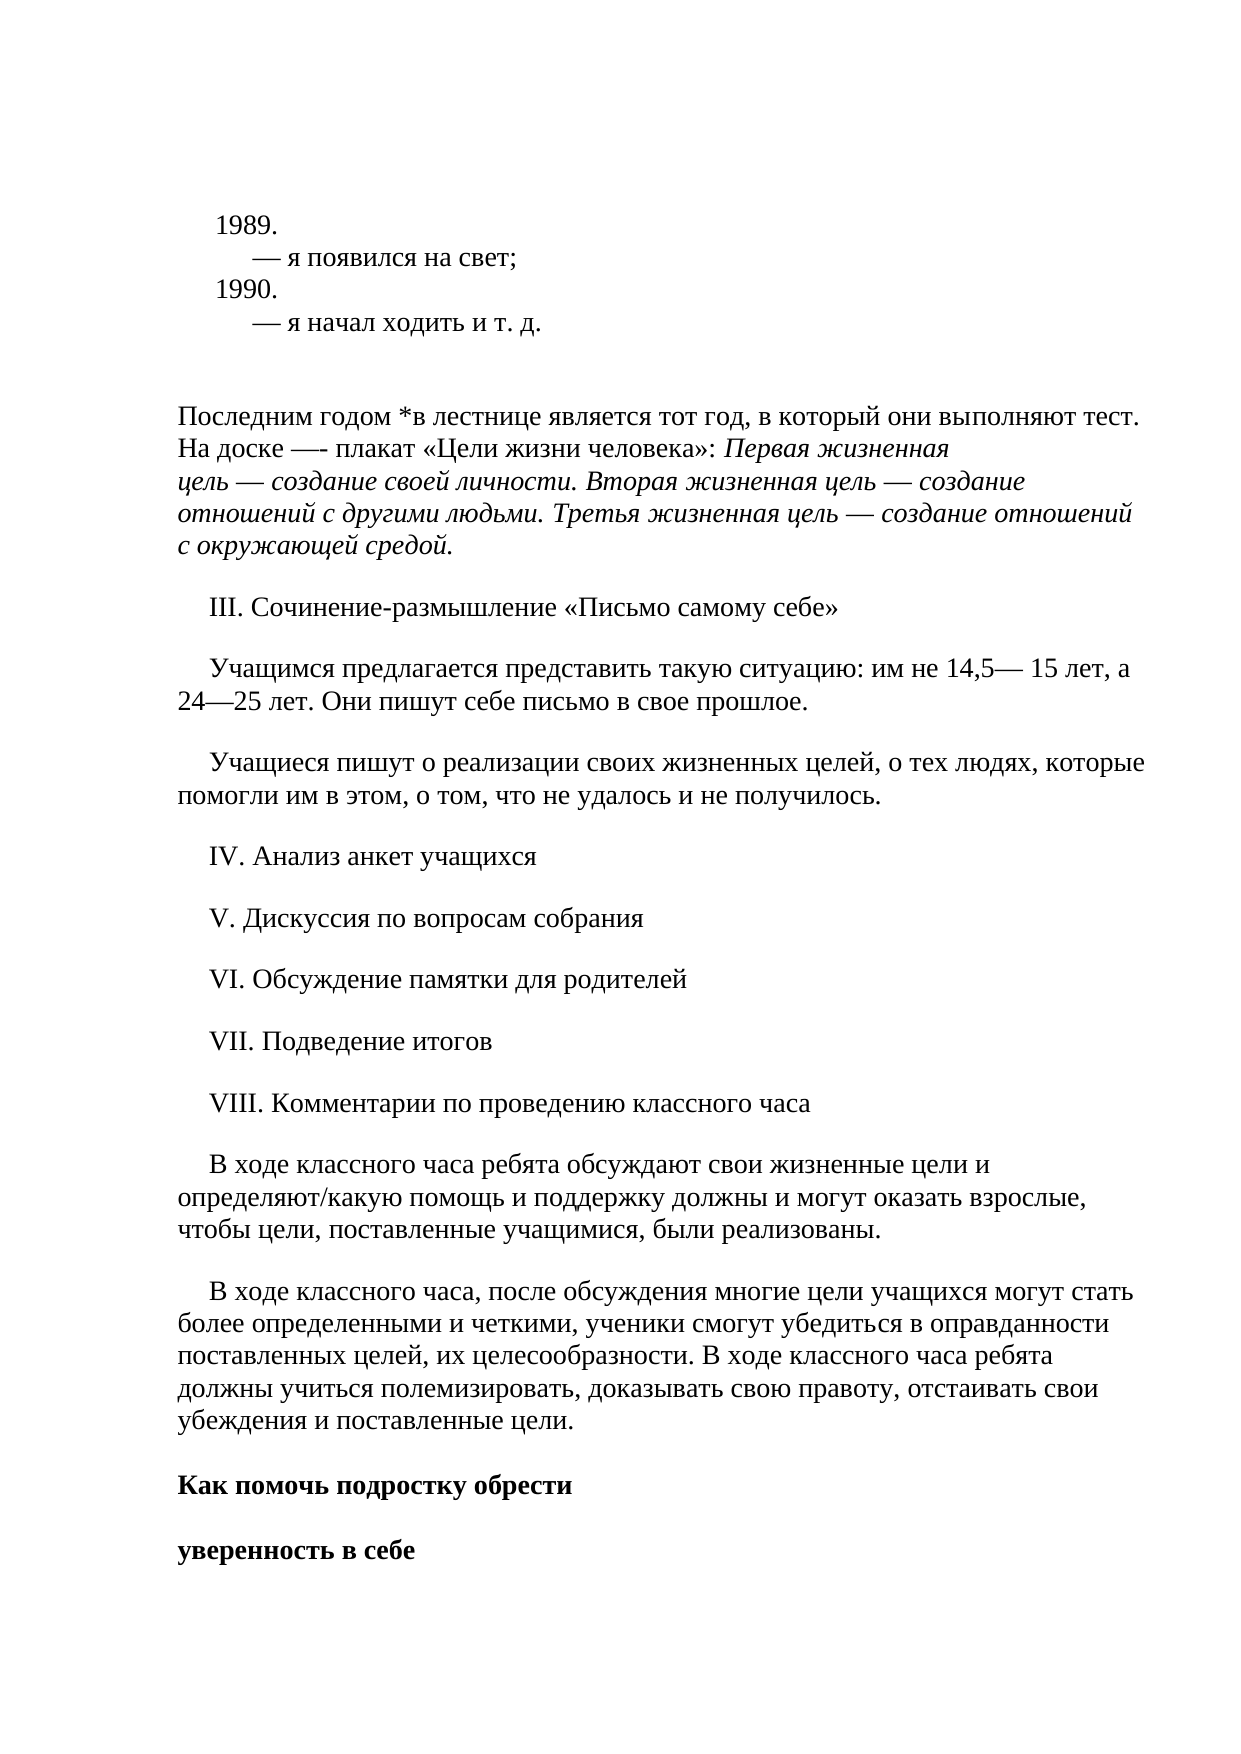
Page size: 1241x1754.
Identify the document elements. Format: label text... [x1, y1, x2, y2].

text Учащиеся пишут о реализации своих жизненных целей, о тех людях, которые помогли им в этом, о том, что не удалось и не получилось. [177, 746, 1152, 810]
text VII. Подведение итогов [177, 1024, 1152, 1057]
text В ходе классного часа, после обсуждения многие цели учащихся могут стать более определенными и четкими, ученики смогут убедиться в оправданности поставленных целей, их целесообразности. В ходе классного часа ребята должны учиться полемизировать, доказывать свою правоту, отстаивать свои убеждения и поставленные цели. Как помочь подростку обрести уверенность в себе [177, 1274, 1152, 1565]
list — я появился на свет; [215, 208, 1152, 272]
text Учащимся предлагается представить такую ситуацию: им не 14,5— 15 лет, а 24—25 лет. Они пишут себе письмо в свое прошлое. [177, 652, 1152, 716]
text III. Сочинение-размышление «Письмо самому себе» [177, 590, 1152, 622]
text В ходе классного часа ребята обсуждают свои жизненные цели и определяют/какую помощь и поддержку должны и могут оказать взрослые, чтобы цели, поставленные учащимися, были реализованы. [177, 1147, 1152, 1244]
text VI. Обсуждение памятки для родителей [177, 963, 1152, 995]
list — я начал ходить и т. д. [215, 272, 1152, 337]
text Последним годом *в лестнице является тот год, в который они выполняют тест. На доске —- плакат «Цели жизни человека»: Первая жизненная цель — создание своей личности. Вторая жизненная цель — создание отношений с другими людьми. Третья жизненная цель — создание отношений с окружающей средой. [177, 366, 1152, 561]
text IV. Анализ анкет учащихся [177, 839, 1152, 872]
text VIII. Комментарии по проведению классного часа [177, 1086, 1152, 1118]
text V. Дискуссия по вопросам собрания [177, 901, 1152, 933]
